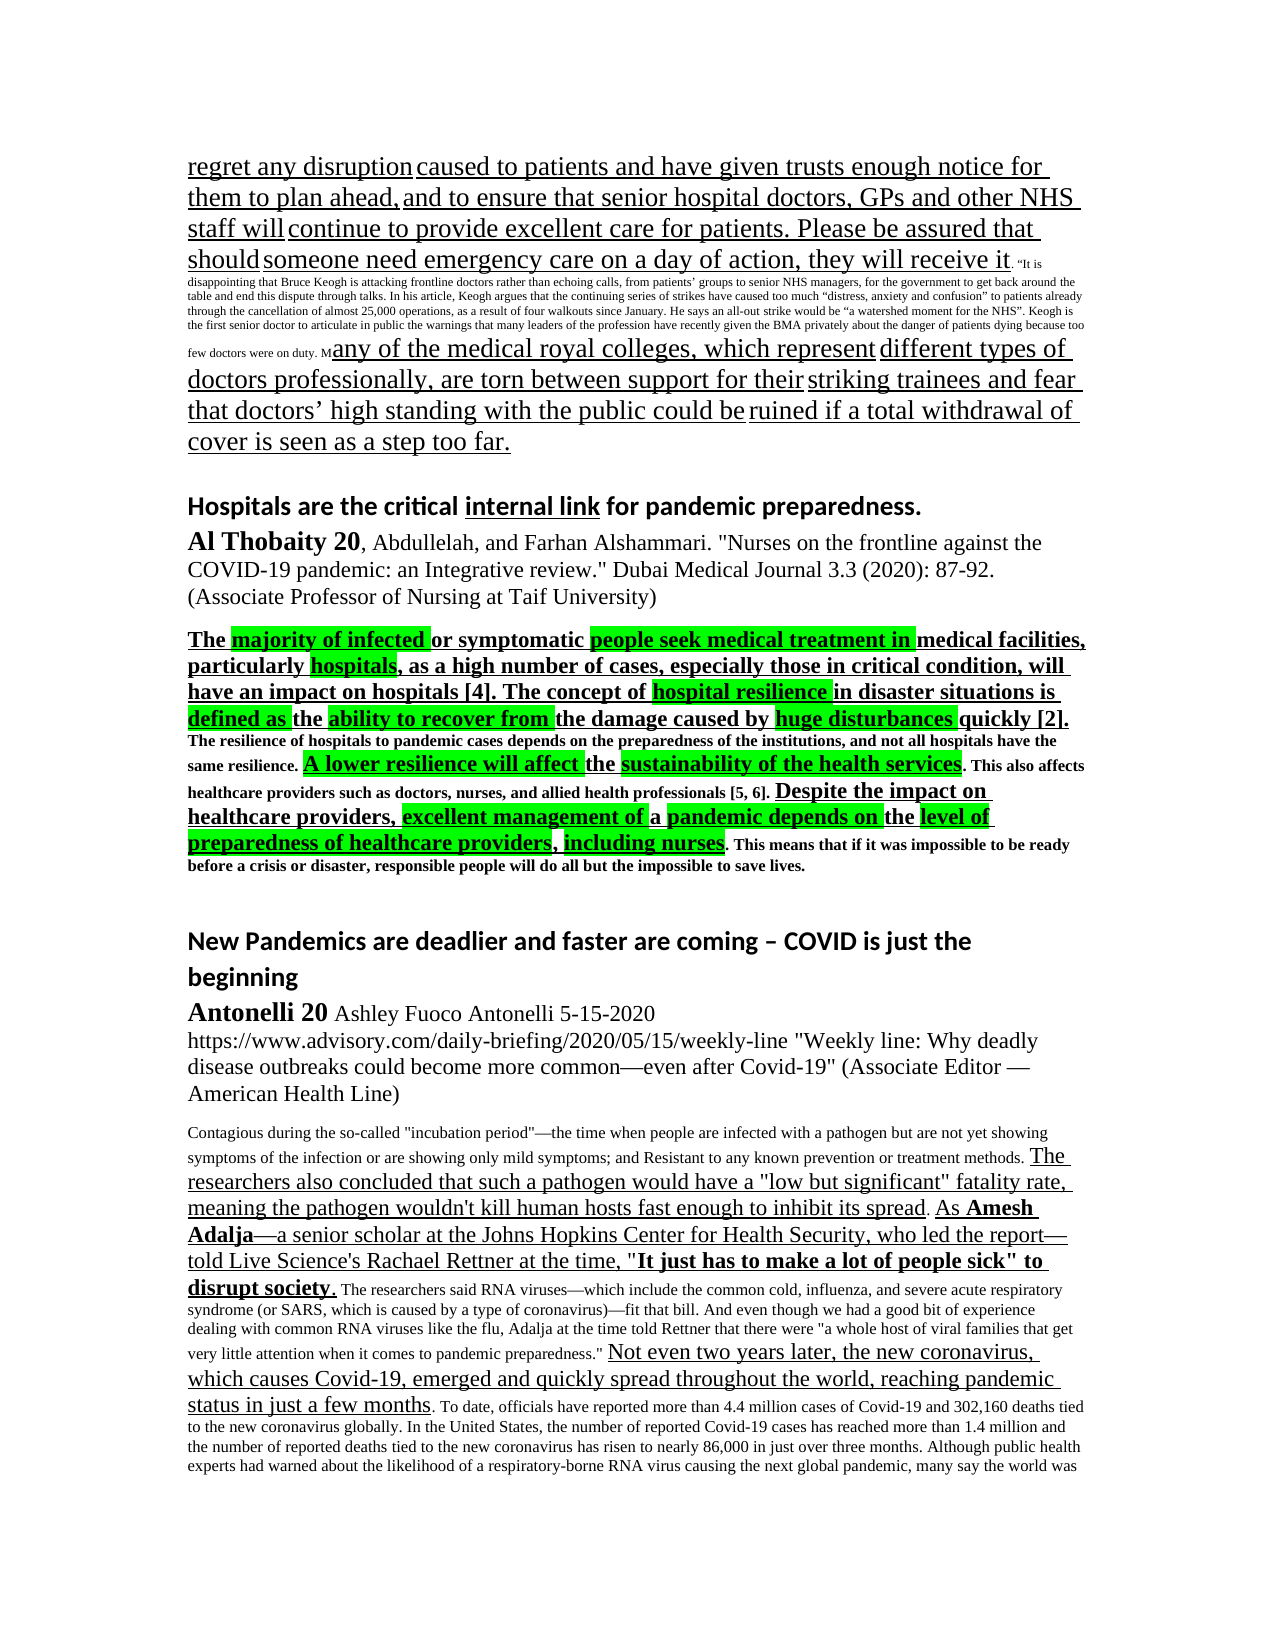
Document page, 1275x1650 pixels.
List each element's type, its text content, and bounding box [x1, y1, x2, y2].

subtitle Hospitals are the critical internal link for pandemic preparedness. [187, 489, 1087, 523]
subtitle New Pandemics are deadlier and faster are coming – COVID is just the beginning [187, 924, 1087, 993]
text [187, 1123, 1087, 1475]
text Al Thobaity 20, Abdullelah, and Farhan Alshammari. "Nurses on the frontline against the COVID-19 pandemic: an Integrative review." Dubai Medical Journal 3.3 (2020): 87-92. (Associate Professor of Nursing at Taif University) [187, 525, 1087, 609]
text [187, 150, 1087, 457]
text Antonelli 20 Ashley Fuoco Antonelli 5-15-2020 https://www.advisory.com/daily-briefing/2020/05/15/weekly-line "Weekly line: Why deadly disease outbreaks could become more common—even after Covid-19" (Associate Editor — American Health Line) [187, 996, 1087, 1106]
text The majority of infected or symptomatic people seek medical treatment in medical facilities, particularly hospitals, as a high number of cases, especially those in critical condition, will have an impact on hospitals [4]. The concept of hospital resilience in disaster situations is defined as the ability to recover from the damage caused by huge disturbances quickly [2]. The resilience of hospitals to pandemic cases depends on the preparedness of the institutions, and not all hospitals have the same resilience. A lower resilience will affect the sustainability of the health services. This also affects healthcare providers such as doctors, nurses, and allied health professionals [5, 6]. Despite the impact on healthcare providers, excellent management of a pandemic depends on the level of preparedness of healthcare providers, including nurses. This means that if it was impossible to be ready before a crisis or disaster, responsible people will do all but the impossible to save lives. [187, 626, 1087, 875]
